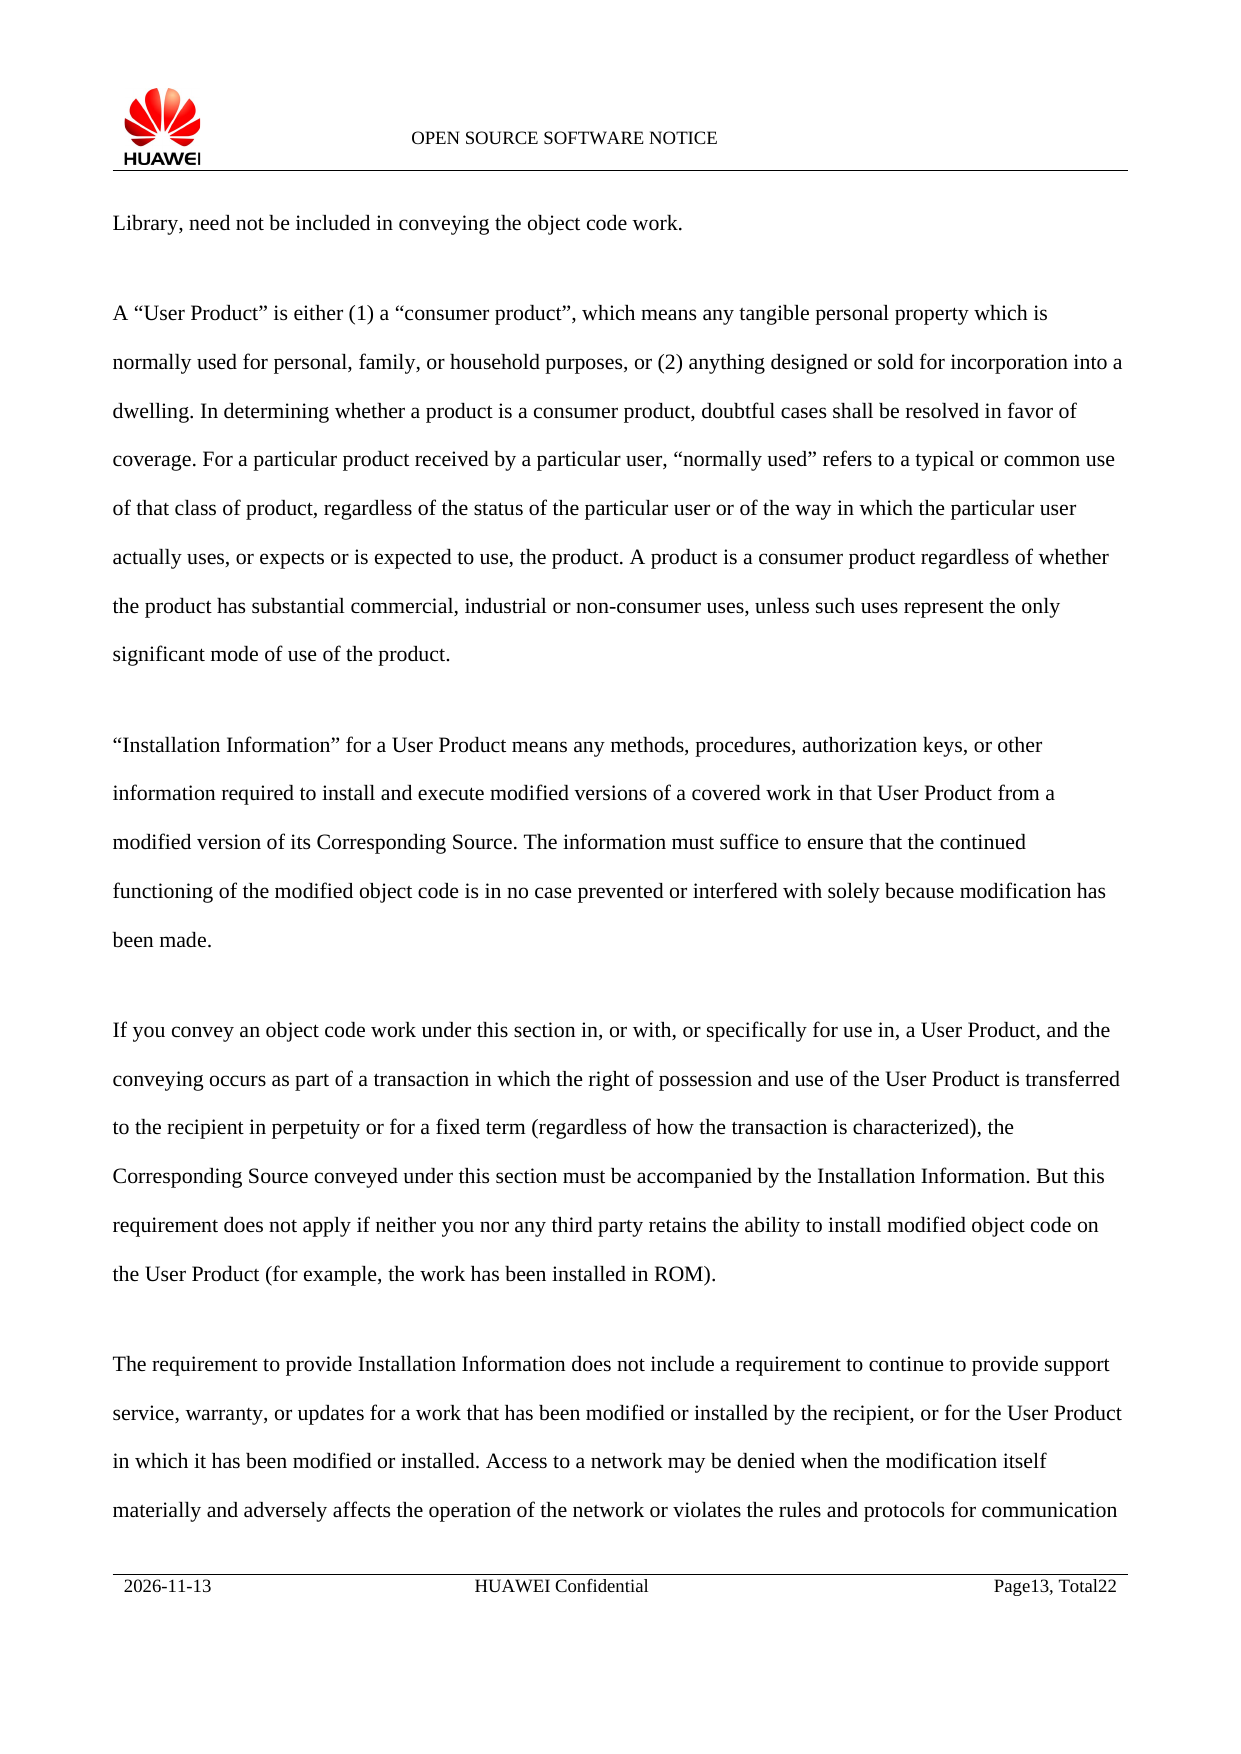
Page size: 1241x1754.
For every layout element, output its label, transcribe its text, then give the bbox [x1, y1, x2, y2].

text A “User Product” is either (1) a “consumer product”, which means any tangible personal property which is normally used for personal, family, or household purposes, or (2) anything designed or sold for incorporation into a dwelling. In determining whether a product is a consumer product, doubtful cases shall be resolved in favor of coverage. For a particular product received by a particular user, “normally used” refers to a typical or common use of that class of product, regardless of the status of the particular user or of the way in which the particular user actually uses, or expects or is expected to use, the product. A product is a consumer product regardless of whether the product has substantial commercial, industrial or non-consumer uses, unless such uses represent the only significant mode of use of the product. [112, 297, 1128, 670]
text If you convey an object code work under this section in, or with, or specifically for use in, a User Product, and the conveying occurs as part of a transaction in which the right of possession and use of the User Product is transferred to the recipient in perpetuity or for a fixed term (regardless of how the transaction is characterized), the Corresponding Source conveyed under this section must be accompanied by the Installation Information. But this requirement does not apply if neither you nor any third party retains the ability to install modified object code on the User Product (for example, the work has been installed in ROM). [112, 1013, 1128, 1289]
text “Installation Information” for a User Product means any methods, procedures, authorization keys, or other information required to install and execute modified versions of a covered work in that User Product from a modified version of its Corresponding Source. The information must suffice to ensure that the continued functioning of the modified object code is in no case prevented or interfered with solely because modification has been made. [112, 728, 1128, 956]
picture [124, 88, 201, 165]
